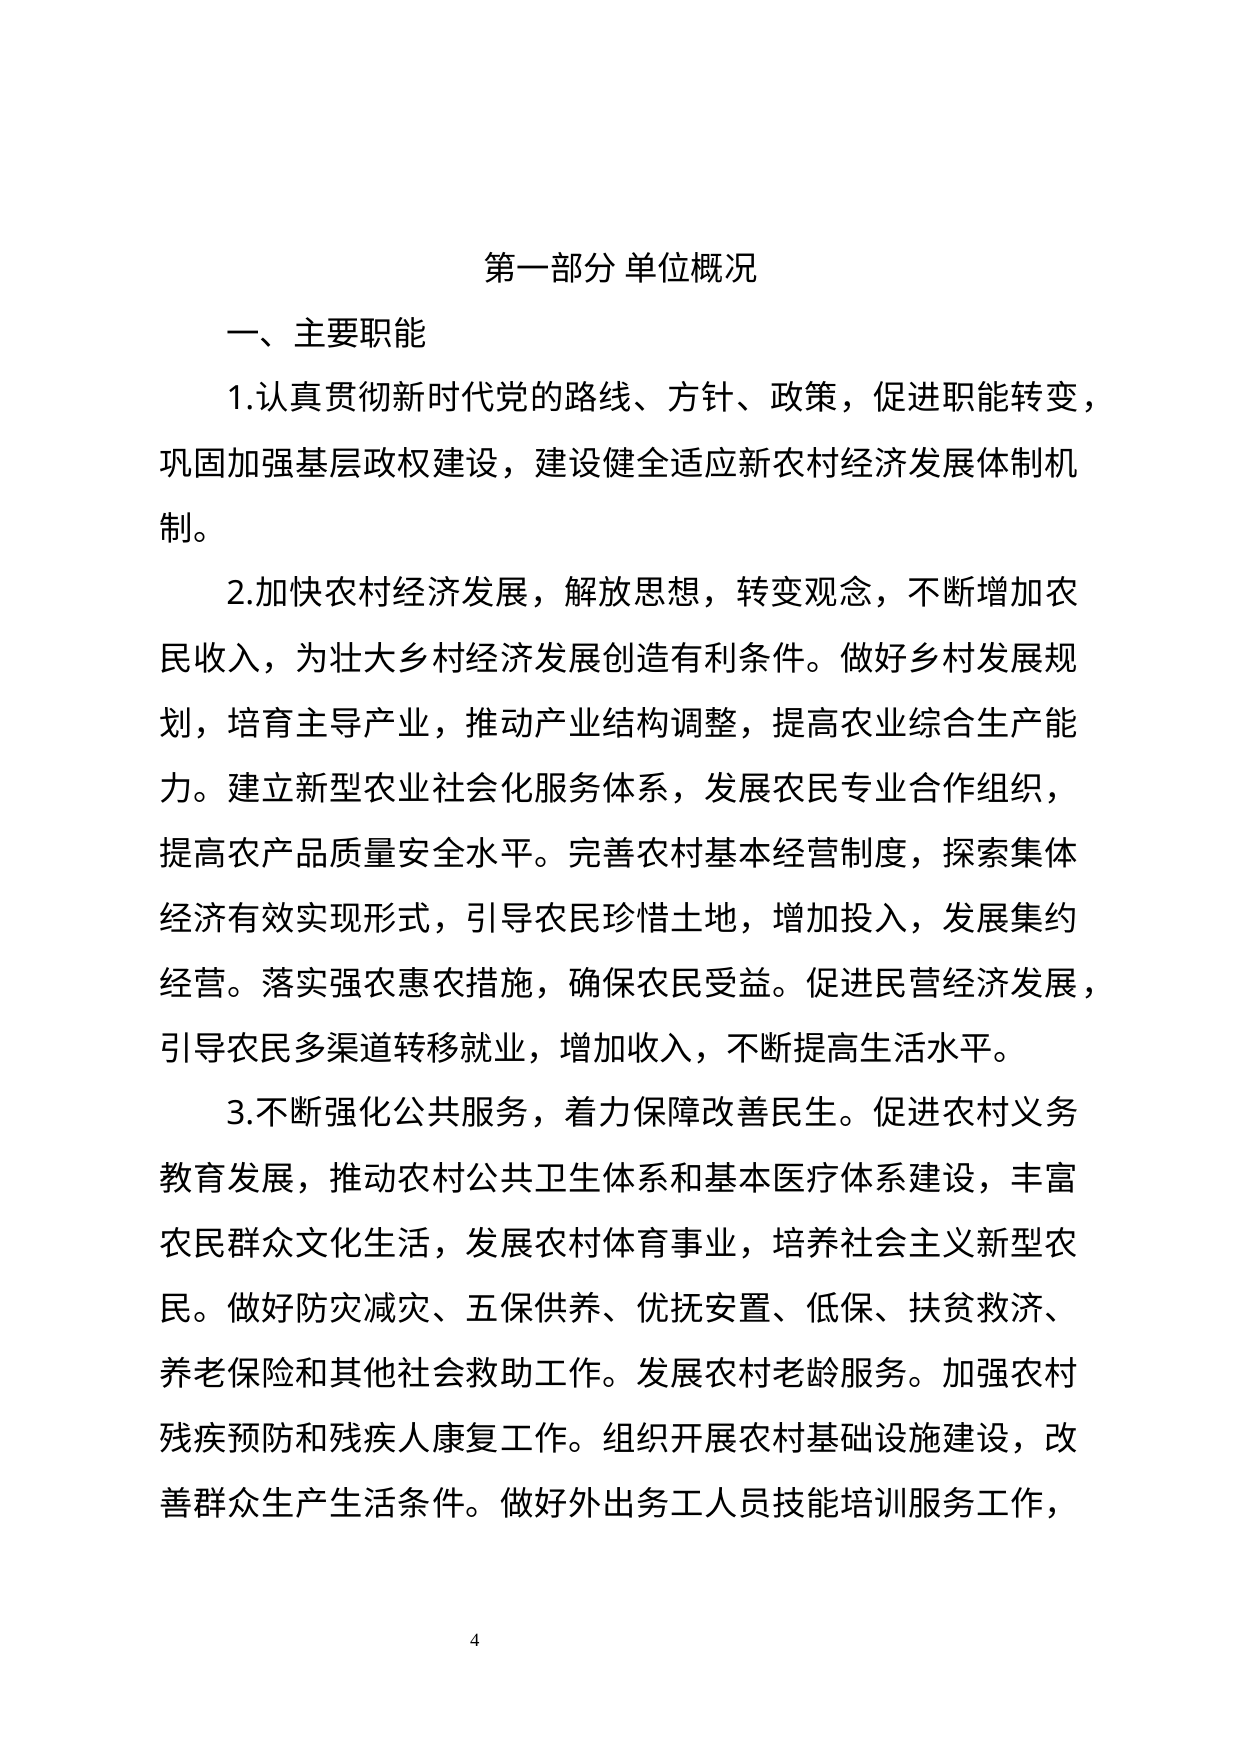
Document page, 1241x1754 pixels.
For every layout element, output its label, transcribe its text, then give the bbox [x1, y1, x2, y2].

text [159, 1078, 1081, 1533]
text 一、主要职能 [159, 298, 1081, 363]
text 1.认真贯彻新时代党的路线、方针、政策，促进职能转变，巩固加强基层政权建设，建设健全适应新农村经济发展体制机制。 [159, 363, 1081, 558]
text 2.加快农村经济发展，解放思想，转变观念，不断增加农民收入，为壮大乡村经济发展创造有利条件。做好乡村发展规划，培育主导产业，推动产业结构调整，提高农业综合生产能力。建立新型农业社会化服务体系，发展农民专业合作组织，提高农产品质量安全水平。完善农村基本经营制度，探索集体经济有效实现形式，引导农民珍惜土地，增加投入，发展集约经营。落实强农惠农措施，确保农民受益。促进民营经济发展，引导农民多渠道转移就业，增加收入，不断提高生活水平。 [159, 558, 1081, 1078]
text 第一部分 单位概况 [159, 233, 1081, 298]
